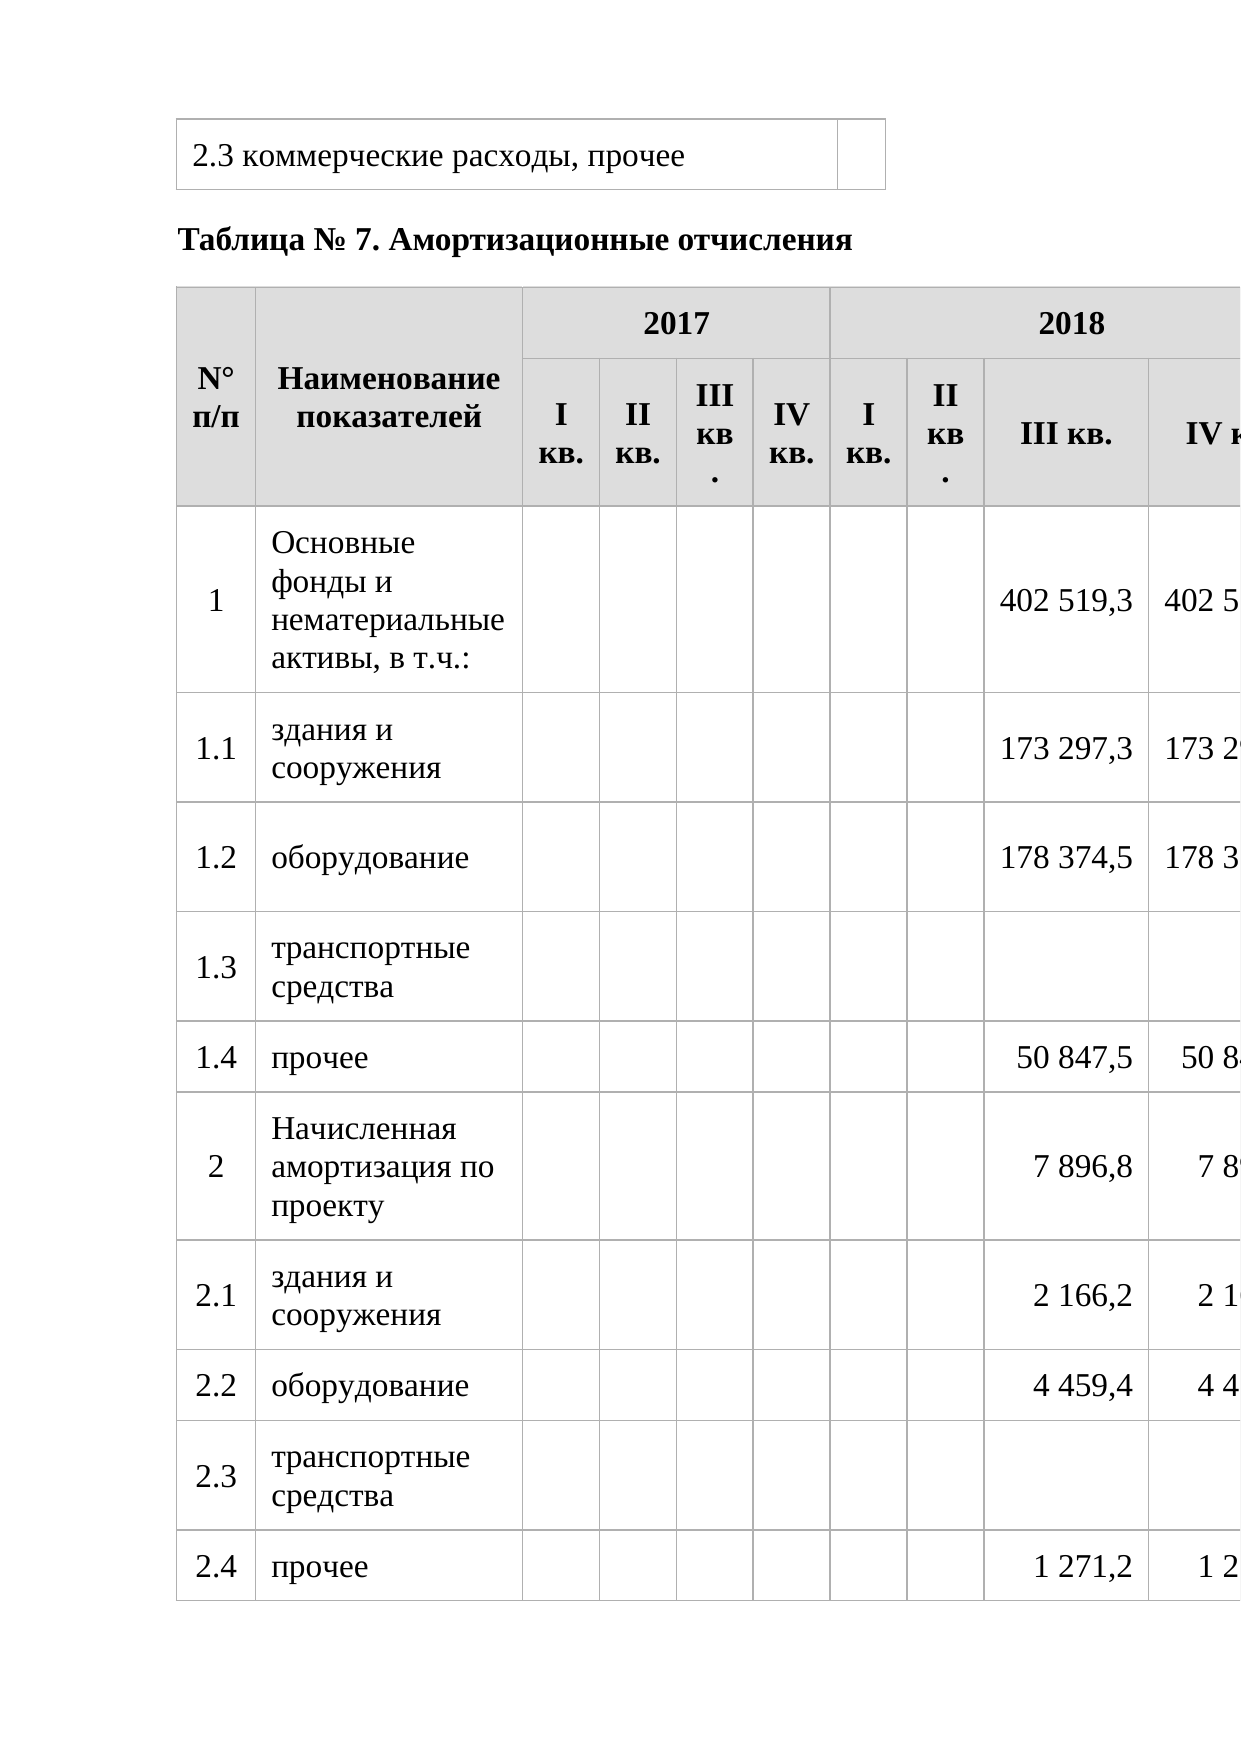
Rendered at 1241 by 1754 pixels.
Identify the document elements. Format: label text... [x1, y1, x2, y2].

table_cell [908, 1022, 983, 1091]
table_cell прочее [256, 1022, 522, 1091]
table_cell [600, 803, 676, 911]
table_cell [677, 507, 752, 692]
table_cell [754, 912, 829, 1020]
table_header 2017 [523, 288, 829, 358]
table_cell 2 166,2 [985, 1241, 1148, 1348]
table_cell транспортные средства [256, 1421, 522, 1529]
table_header Наименование показателей [256, 288, 522, 505]
table_cell [831, 1241, 906, 1348]
table_cell [754, 1093, 829, 1239]
table_cell [754, 1421, 829, 1529]
table_cell [600, 1241, 676, 1348]
table_cell 2.1 [177, 1241, 255, 1348]
table_cell I кв. [831, 359, 906, 505]
table_cell [523, 803, 599, 911]
table_cell [908, 1421, 983, 1529]
table_cell [908, 1093, 983, 1239]
table_cell IV кв. [1149, 359, 1240, 505]
table_cell [600, 1350, 676, 1419]
table_cell 1.2 [177, 803, 255, 911]
table_cell 178 374,5 [1149, 803, 1240, 911]
table_cell II кв. [908, 359, 983, 505]
table_cell Основные фонды и нематериальные активы, в т.ч.: [256, 507, 522, 692]
table_cell [600, 693, 676, 801]
table_cell [754, 803, 829, 911]
table_cell 2.3 [177, 1421, 255, 1529]
table_cell 1 271,2 [1149, 1531, 1240, 1600]
table_cell [523, 1421, 599, 1529]
table_cell [985, 1421, 1148, 1529]
table_cell [754, 693, 829, 801]
subtitle Таблица № 7. Амортизационные отчисления [177, 219, 1152, 257]
table_cell 50 847,5 [1149, 1022, 1240, 1091]
table_cell [677, 803, 752, 911]
table_cell 1.4 [177, 1022, 255, 1091]
table_cell [831, 1421, 906, 1529]
table_cell [677, 1350, 752, 1419]
table_header N° п/п [177, 288, 255, 505]
table_cell 1.3 [177, 912, 255, 1020]
table_cell 1 271,2 [985, 1531, 1148, 1600]
table_cell III кв. [985, 359, 1148, 505]
table_cell [754, 1350, 829, 1419]
table_cell 1.1 [177, 693, 255, 801]
table_cell [831, 912, 906, 1020]
table_cell 402 519,3 [985, 507, 1148, 692]
table_cell 2.2 [177, 1350, 255, 1419]
table_cell [754, 507, 829, 692]
table_cell [677, 693, 752, 801]
table_cell [1149, 1421, 1240, 1529]
table_cell [523, 912, 599, 1020]
table_cell [985, 912, 1148, 1020]
table_cell [908, 1531, 983, 1600]
table_cell I кв. [523, 359, 599, 505]
table_cell III кв. [677, 359, 752, 505]
table_cell [523, 1241, 599, 1348]
table_cell 4 459,4 [985, 1350, 1148, 1419]
table_cell Начисленная амортизация по проекту [256, 1093, 522, 1239]
table_cell [677, 1093, 752, 1239]
table_cell [600, 1022, 676, 1091]
table_cell [908, 912, 983, 1020]
table_cell [677, 1421, 752, 1529]
table_cell [831, 507, 906, 692]
table_cell [908, 803, 983, 911]
table_cell 7 896,8 [985, 1093, 1148, 1239]
table_cell транспортные средства [256, 912, 522, 1020]
table_cell 2 [177, 1093, 255, 1239]
table_cell [754, 1241, 829, 1348]
table_cell [831, 803, 906, 911]
table_cell [838, 120, 885, 189]
table_cell [831, 1022, 906, 1091]
table_cell [908, 1241, 983, 1348]
table_cell [523, 693, 599, 801]
table_cell здания и сооружения [256, 1241, 522, 1348]
table_cell IV кв. [754, 359, 829, 505]
table_cell оборудование [256, 803, 522, 911]
table_cell [754, 1531, 829, 1600]
table_cell 173 297,3 [985, 693, 1148, 801]
table_cell [600, 507, 676, 692]
table_cell [677, 1241, 752, 1348]
table_cell 2.4 [177, 1531, 255, 1600]
table_cell [754, 1022, 829, 1091]
table_cell [908, 693, 983, 801]
table_cell II кв. [600, 359, 676, 505]
table_cell 178 374,5 [985, 803, 1148, 911]
table_cell [908, 507, 983, 692]
table_cell 1 [177, 507, 255, 692]
table_cell [908, 1350, 983, 1419]
table_cell [831, 693, 906, 801]
table_header 2018 [831, 288, 1240, 358]
table_cell [600, 1093, 676, 1239]
table_cell [600, 1531, 676, 1600]
table_cell [1149, 912, 1240, 1020]
table_cell [677, 1022, 752, 1091]
table_cell [523, 1350, 599, 1419]
table_cell [831, 1093, 906, 1239]
table_cell [523, 507, 599, 692]
table_cell [523, 1022, 599, 1091]
table_cell 402 519,3 [1149, 507, 1240, 692]
table_cell 173 297,3 [1149, 693, 1240, 801]
table_cell [677, 1531, 752, 1600]
table_cell [831, 1531, 906, 1600]
table_cell 2 166,2 [1149, 1241, 1240, 1348]
table_cell [523, 1093, 599, 1239]
table_cell 7 896,8 [1149, 1093, 1240, 1239]
table_cell прочее [256, 1531, 522, 1600]
table_cell [831, 1350, 906, 1419]
table_cell [677, 912, 752, 1020]
table_cell [600, 912, 676, 1020]
table_cell [523, 1531, 599, 1600]
table_cell оборудование [256, 1350, 522, 1419]
table_cell [600, 1421, 676, 1529]
table_cell здания и сооружения [256, 693, 522, 801]
table_cell 4 459,4 [1149, 1350, 1240, 1419]
table_cell 2.3 коммерческие расходы, прочее [177, 120, 837, 189]
table_cell 50 847,5 [985, 1022, 1148, 1091]
